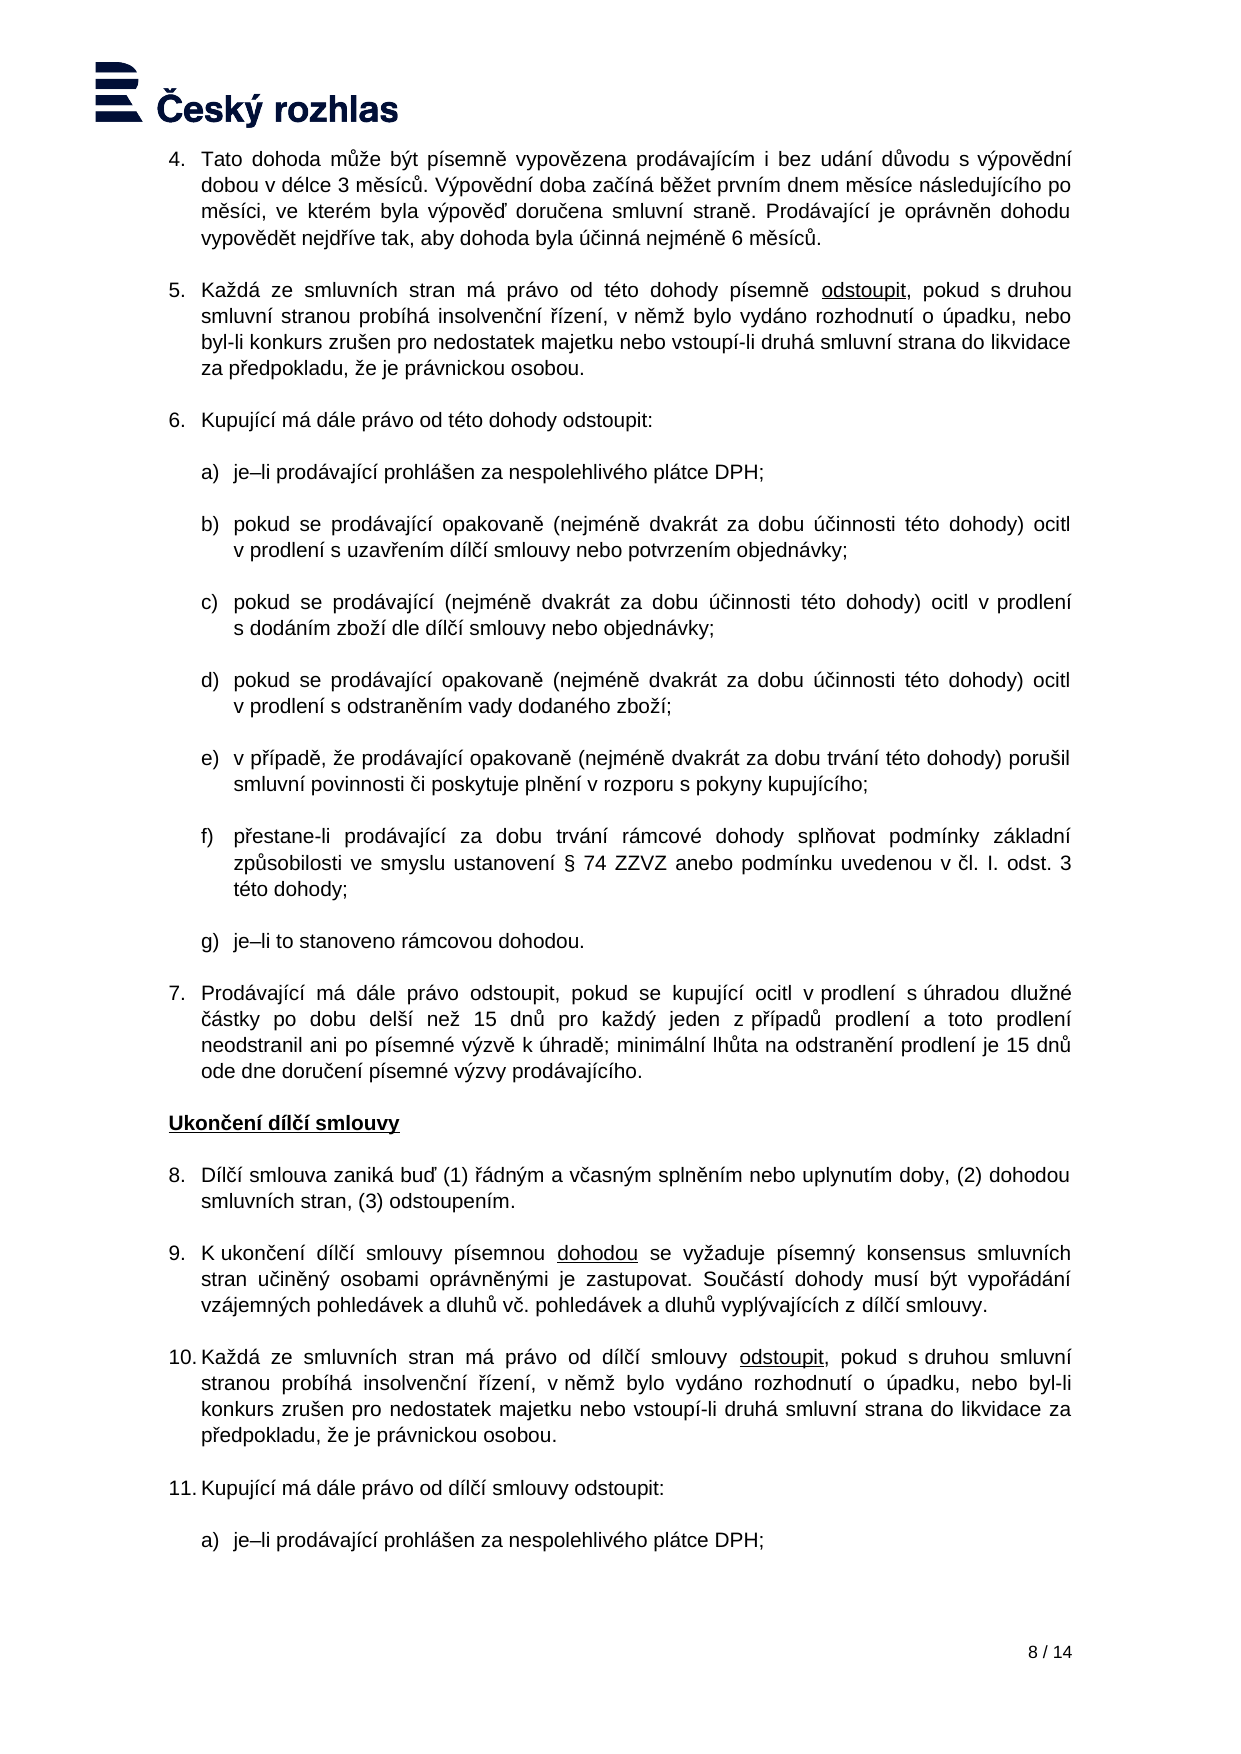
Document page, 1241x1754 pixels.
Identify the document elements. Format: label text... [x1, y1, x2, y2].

list Kupující má dále právo od dílčí smlouvy odstoupit: [168, 1474, 1072, 1500]
list je–li prodávající prohlášen za nespolehlivého plátce DPH; [201, 1526, 1072, 1552]
list v případě, že prodávající opakovaně (nejméně dvakrát za dobu trvání této dohody) porušil smluvní povinnosti či poskytuje plnění v rozporu s pokyny kupujícího; [201, 745, 1072, 797]
picture [95, 62, 398, 128]
list přestane-li prodávající za dobu trvání rámcové dohody splňovat podmínky základní způsobilosti ve smyslu ustanovení § 74 ZZVZ anebo podmínku uvedenou v čl. I. odst. 3 této dohody; [201, 823, 1072, 901]
list Dílčí smlouva zaniká buď (1) řádným a včasným splněním nebo uplynutím doby, (2) dohodou smluvních stran, (3) odstoupením. [168, 1162, 1072, 1214]
list pokud se prodávající (nejméně dvakrát za dobu účinnosti této dohody) ocitl v prodlení s dodáním zboží dle dílčí smlouvy nebo objednávky; [201, 589, 1072, 641]
list Ukončení dílčí smlouvy [168, 1109, 1072, 1136]
list pokud se prodávající opakovaně (nejméně dvakrát za dobu účinnosti této dohody) ocitl v prodlení s uzavřením dílčí smlouvy nebo potvrzením objednávky; [201, 511, 1072, 563]
list Tato dohoda může být písemně vypovězena prodávajícím i bez udání důvodu s výpovědní dobou v délce 3 měsíců. Výpovědní doba začíná běžet prvním dnem měsíce následujícího po měsíci, ve kterém byla výpověď doručena smluvní straně. Prodávající je oprávněn dohodu vypovědět nejdříve tak, aby dohoda byla účinná nejméně 6 měsíců. [168, 146, 1072, 250]
list Kupující má dále právo od této dohody odstoupit: [168, 406, 1072, 432]
list Každá ze smluvních stran má právo od dílčí smlouvy odstoupit, pokud s druhou smluvní stranou probíhá insolvenční řízení, v němž bylo vydáno rozhodnutí o úpadku, nebo byl-li konkurs zrušen pro nedostatek majetku nebo vstoupí-li druhá smluvní strana do likvidace za předpokladu, že je právnickou osobou. [168, 1344, 1072, 1448]
list K ukončení dílčí smlouvy písemnou dohodou se vyžaduje písemný konsensus smluvních stran učiněný osobami oprávněnými je zastupovat. Součástí dohody musí být vypořádání vzájemných pohledávek a dluhů vč. pohledávek a dluhů vyplývajících z dílčí smlouvy. [168, 1240, 1072, 1318]
list pokud se prodávající opakovaně (nejméně dvakrát za dobu účinnosti této dohody) ocitl v prodlení s odstraněním vady dodaného zboží; [201, 667, 1072, 719]
list je–li prodávající prohlášen za nespolehlivého plátce DPH; [201, 458, 1072, 484]
list Prodávající má dále právo odstoupit, pokud se kupující ocitl v prodlení s úhradou dlužné částky po dobu delší než 15 dnů pro každý jeden z případů prodlení a toto prodlení neodstranil ani po písemné výzvě k úhradě; minimální lhůta na odstranění prodlení je 15 dnů ode dne doručení písemné výzvy prodávajícího. [168, 979, 1072, 1083]
list Každá ze smluvních stran má právo od této dohody písemně odstoupit, pokud s druhou smluvní stranou probíhá insolvenční řízení, v němž bylo vydáno rozhodnutí o úpadku, nebo byl-li konkurs zrušen pro nedostatek majetku nebo vstoupí-li druhá smluvní strana do likvidace za předpokladu, že je právnickou osobou. [168, 276, 1072, 380]
list je–li to stanoveno rámcovou dohodou. [201, 927, 1072, 953]
